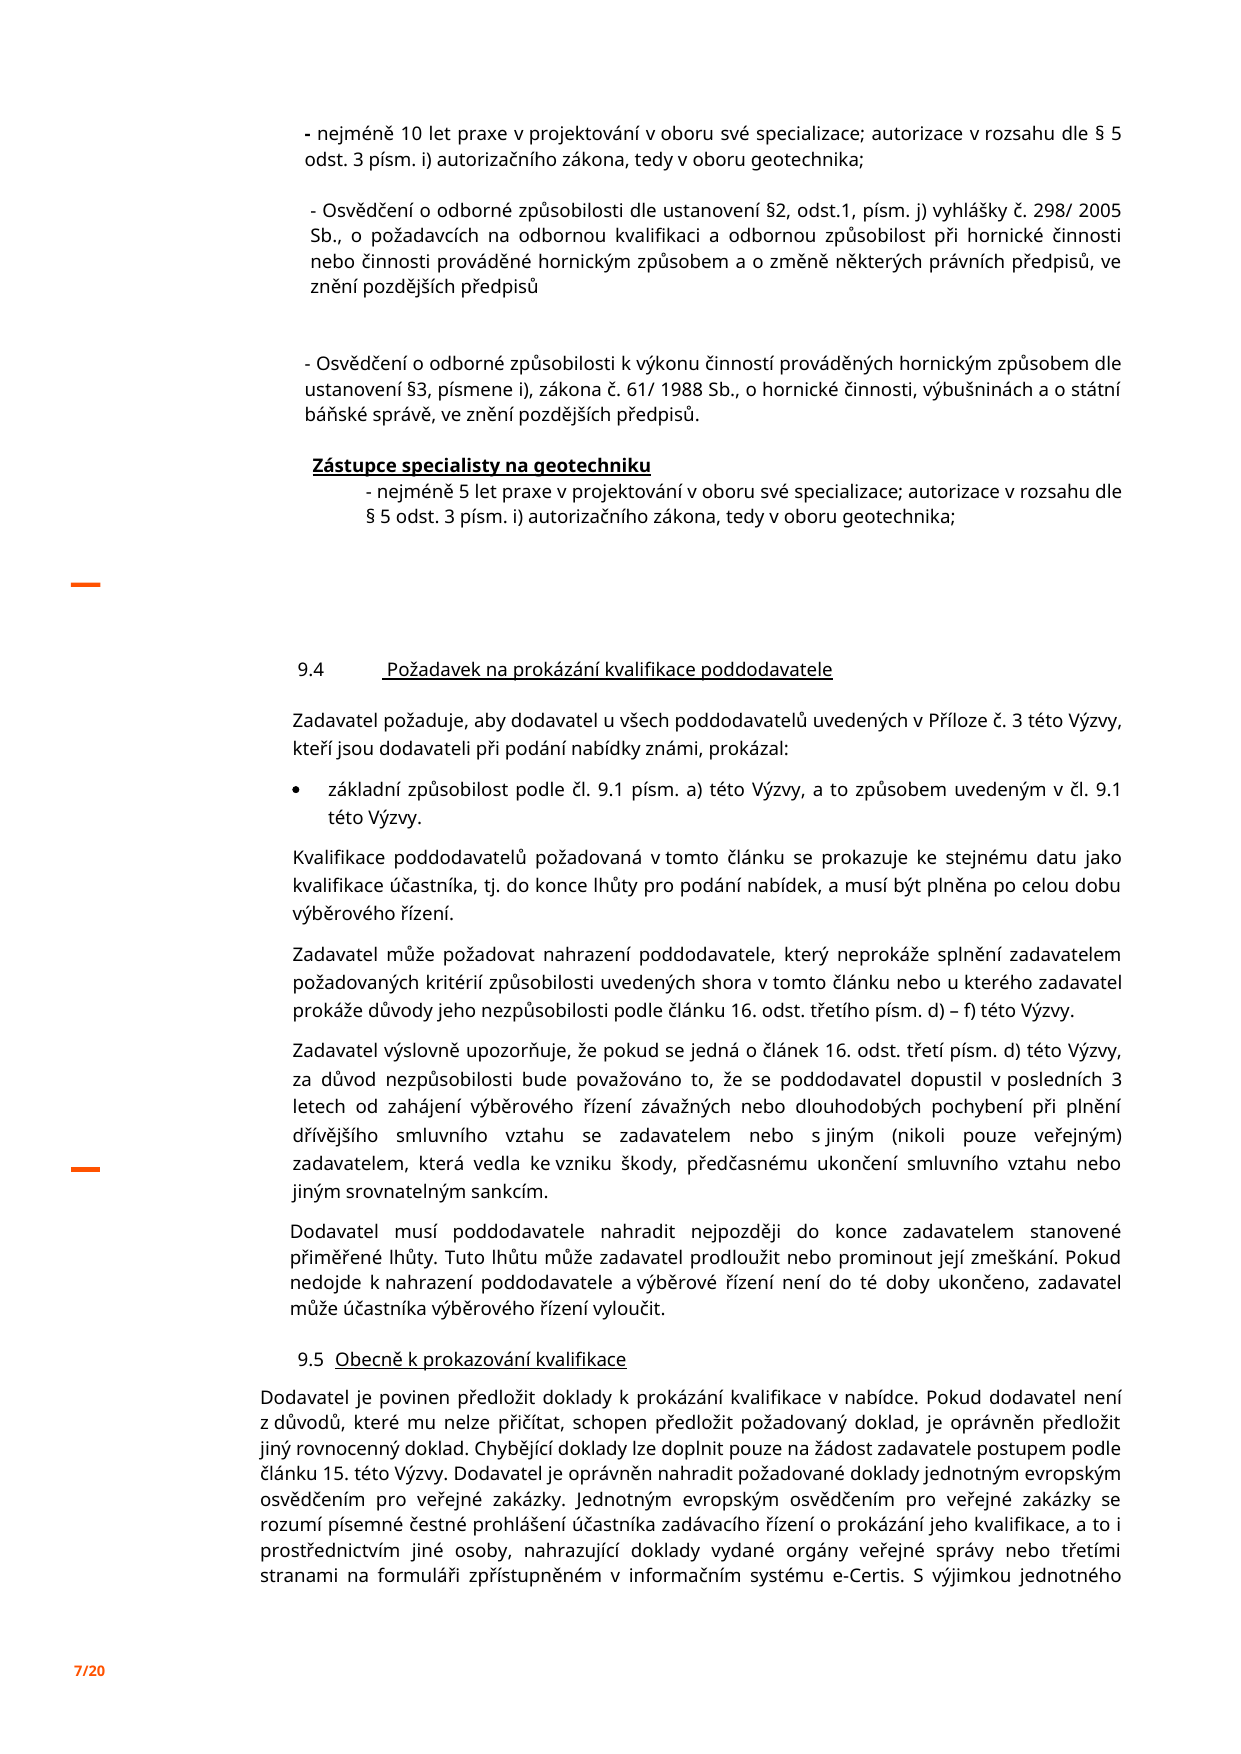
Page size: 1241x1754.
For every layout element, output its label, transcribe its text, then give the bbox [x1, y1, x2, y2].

list Požadavek na prokázání kvalifikace poddodavatele [297, 657, 1122, 682]
text Zadavatel výslovně upozorňuje, že pokud se jedná o článek 16. odst. třetí písm. d) této Výzvy, za důvod nezpůsobilosti bude považováno to, že se poddodavatel dopustil v posledních 3 letech od zahájení výběrového řízení závažných nebo dlouhodobých pochybení při plnění dřívějšího smluvního vztahu se zadavatelem nebo s jiným (nikoli pouze veřejným) zadavatelem, která vedla ke vzniku škody, předčasnému ukončení smluvního vztahu nebo jiným srovnatelným sankcím. [292, 1038, 1122, 1203]
list - Osvědčení o odborné způsobilosti k výkonu činností prováděných hornickým způsobem dle ustanovení §3, písmene i), zákona č. 61/ 1988 Sb., o hornické činnosti, výbušninách a o státní báňské správě, ve znění pozdějších předpisů. [304, 350, 1122, 427]
text Zadavatel může požadovat nahrazení poddodavatele, který neprokáže splnění zadavatelem požadovaných kritérií způsobilosti uvedených shora v tomto článku nebo u kterého zadavatel prokáže důvody jeho nezpůsobilosti podle článku 16. odst. třetího písm. d) – f) této Výzvy. [292, 941, 1122, 1023]
text Dodavatel musí poddodavatele nahradit nejpozději do konce zadavatelem stanovené přiměřené lhůty. Tuto lhůtu může zadavatel prodloužit nebo prominout její zmeškání. Pokud nedojde k nahrazení poddodavatele a výběrové řízení není do té doby ukončeno, zadavatel může účastníka výběrového řízení vyloučit. [289, 1218, 1122, 1321]
list Obecně k prokazování kvalifikace [297, 1346, 1122, 1372]
text - Osvědčení o odborné způsobilosti dle ustanovení §2, odst.1, písm. j) vyhlášky č. 298/ 2005 Sb., o požadavcích na odbornou kvalifikaci a odbornou způsobilost při hornické činnosti nebo činnosti prováděné hornickým způsobem a o změně některých právních předpisů, ve znění pozdějších předpisů [310, 197, 1122, 299]
list - nejméně 5 let praxe v projektování v oboru své specializace; autorizace v rozsahu dle § 5 odst. 3 písm. i) autorizačního zákona, tedy v oboru geotechnika; [366, 478, 1122, 529]
list Zástupce specialisty na geotechniku [312, 452, 1122, 478]
text Zadavatel požaduje, aby dodavatel u všech poddodavatelů uvedených v Příloze č. 3 této Výzvy, kteří jsou dodavateli při podání nabídky známi, prokázal: [292, 708, 1122, 761]
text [260, 1384, 1122, 1588]
text základní způsobilost podle čl. 9.1 písm. a) této Výzvy, a to způsobem uvedeným v čl. 9.1 této Výzvy. [292, 776, 1122, 830]
list - nejméně 10 let praxe v projektování v oboru své specializace; autorizace v rozsahu dle § 5 odst. 3 písm. i) autorizačního zákona, tedy v oboru geotechnika; [304, 121, 1122, 172]
text Kvalifikace poddodavatelů požadovaná v tomto článku se prokazuje ke stejnému datu jako kvalifikace účastníka, tj. do konce lhůty pro podání nabídek, a musí být plněna po celou dobu výběrového řízení. [292, 845, 1122, 926]
